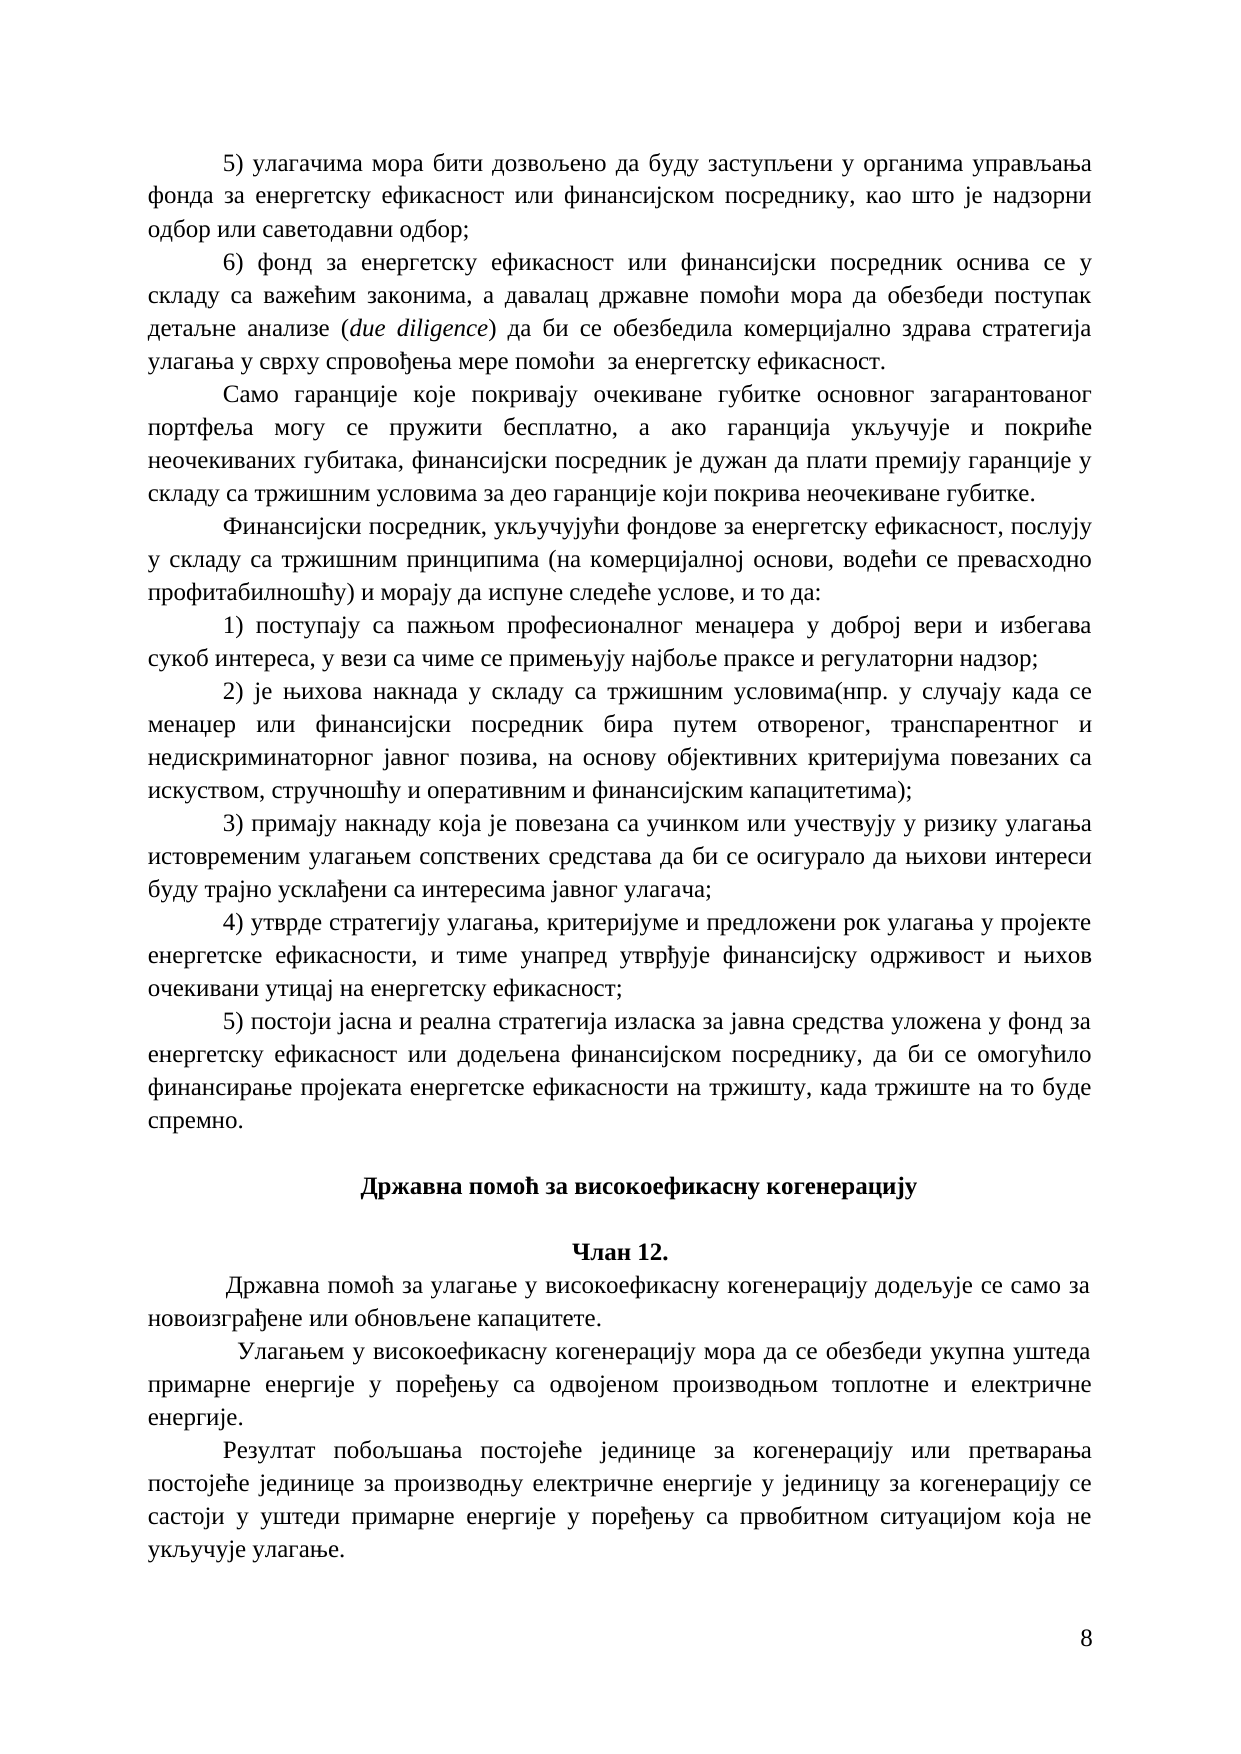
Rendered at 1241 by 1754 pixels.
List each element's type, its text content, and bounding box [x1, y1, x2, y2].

text Државна помоћ за високоефикасну когенерацију [185, 1171, 1093, 1200]
text Члан 12. [148, 1237, 1093, 1266]
text 1) поступају са пажњом професионалног менаџера у доброј вери и избегава сукоб интереса, у вези са чиме се примењују најбоље праксе и регулаторни надзор; [148, 610, 1093, 672]
text 4) утврде стратегију улагања, критеријуме и предложени рок улагања у пројекте енергетске ефикасности, и тиме унапред утврђује финансијску одрживост и њихов очекивани утицај на енергетску ефикасност; [148, 907, 1093, 1002]
text 2) је њихова накнада у складу са тржишним условима(нпр. у случају када се менаџер или финансијски посредник бира путем отвореног, транспарентног и недискриминаторног јавног позива, на основу објективних критеријума повезаних са искуством, стручношћу и оперативним и финансијским капацитетима); [148, 676, 1093, 804]
text Резултат побољшања постојеће јединице за когенерацију или претварања постојеће јединице за производњу електричне енергије у јединицу за когенерацију се састоји у уштеди примарне енергије у поређењу са првобитном ситуацијом која не укључује улагање. [148, 1435, 1093, 1563]
text Само гаранције које покривају очекиване губитке основног загарантованог портфеља могу се пружити бесплатно, а ако гаранција укључује и покриће неочекиваних губитака, финансијски посредник је дужан да плати премију гаранције у складу са тржишним условима за део гаранције који покрива неочекиване губитке. [148, 379, 1093, 507]
text 3) примају накнаду која је повезана са учинком или учествују у ризику улагања истовременим улагањем сопствених средстава да би се осигурало да њихови интереси буду трајно усклађени са интересима јавног улагача; [148, 808, 1093, 903]
text 6) фонд за енергетску ефикасност или финансијски посредник оснива се у складу са важећим законима, а давалац државне помоћи мора да обезбеди поступак детаљне анализе (due diligence) да би се обезбедила комерцијално здрава стратегија улагања у сврху спровођења мере помоћи за енергетску ефикасност. [148, 247, 1093, 374]
text 5) улагачима мора бити дозвољено да буду заступљени у органима управљања фонда за енергетску ефикасност или финансијском посреднику, као што је надзорни одбор или саветодавни одбор; [148, 148, 1093, 242]
text 5) постоји јасна и реална стратегија изласка за јавна средства уложена у фонд за енергетску ефикасност или додељена финансијском посреднику, да би се омогућило финансирање пројеката енергетске ефикасности на тржишту, када тржиште на то буде спремно. [148, 1006, 1093, 1134]
text Државна помоћ за улагање у високоефикасну когенерацију додељује се само за новоизграђене или обновљене капацитете. [148, 1270, 1093, 1332]
text Финансијски посредник, укључујући фондове за енергетску ефикасност, послују у складу са тржишним принципима (на комерцијалној основи, водећи се превасходно профитабилношћу) и морају да испуне следеће услове, и то да: [148, 511, 1093, 606]
text Улагањем у високоефикасну когенерацију мора да се обезбеди укупна уштеда примарне енергије у поређењу са одвојеном производњом топлотне и електричне енергије. [148, 1336, 1093, 1431]
